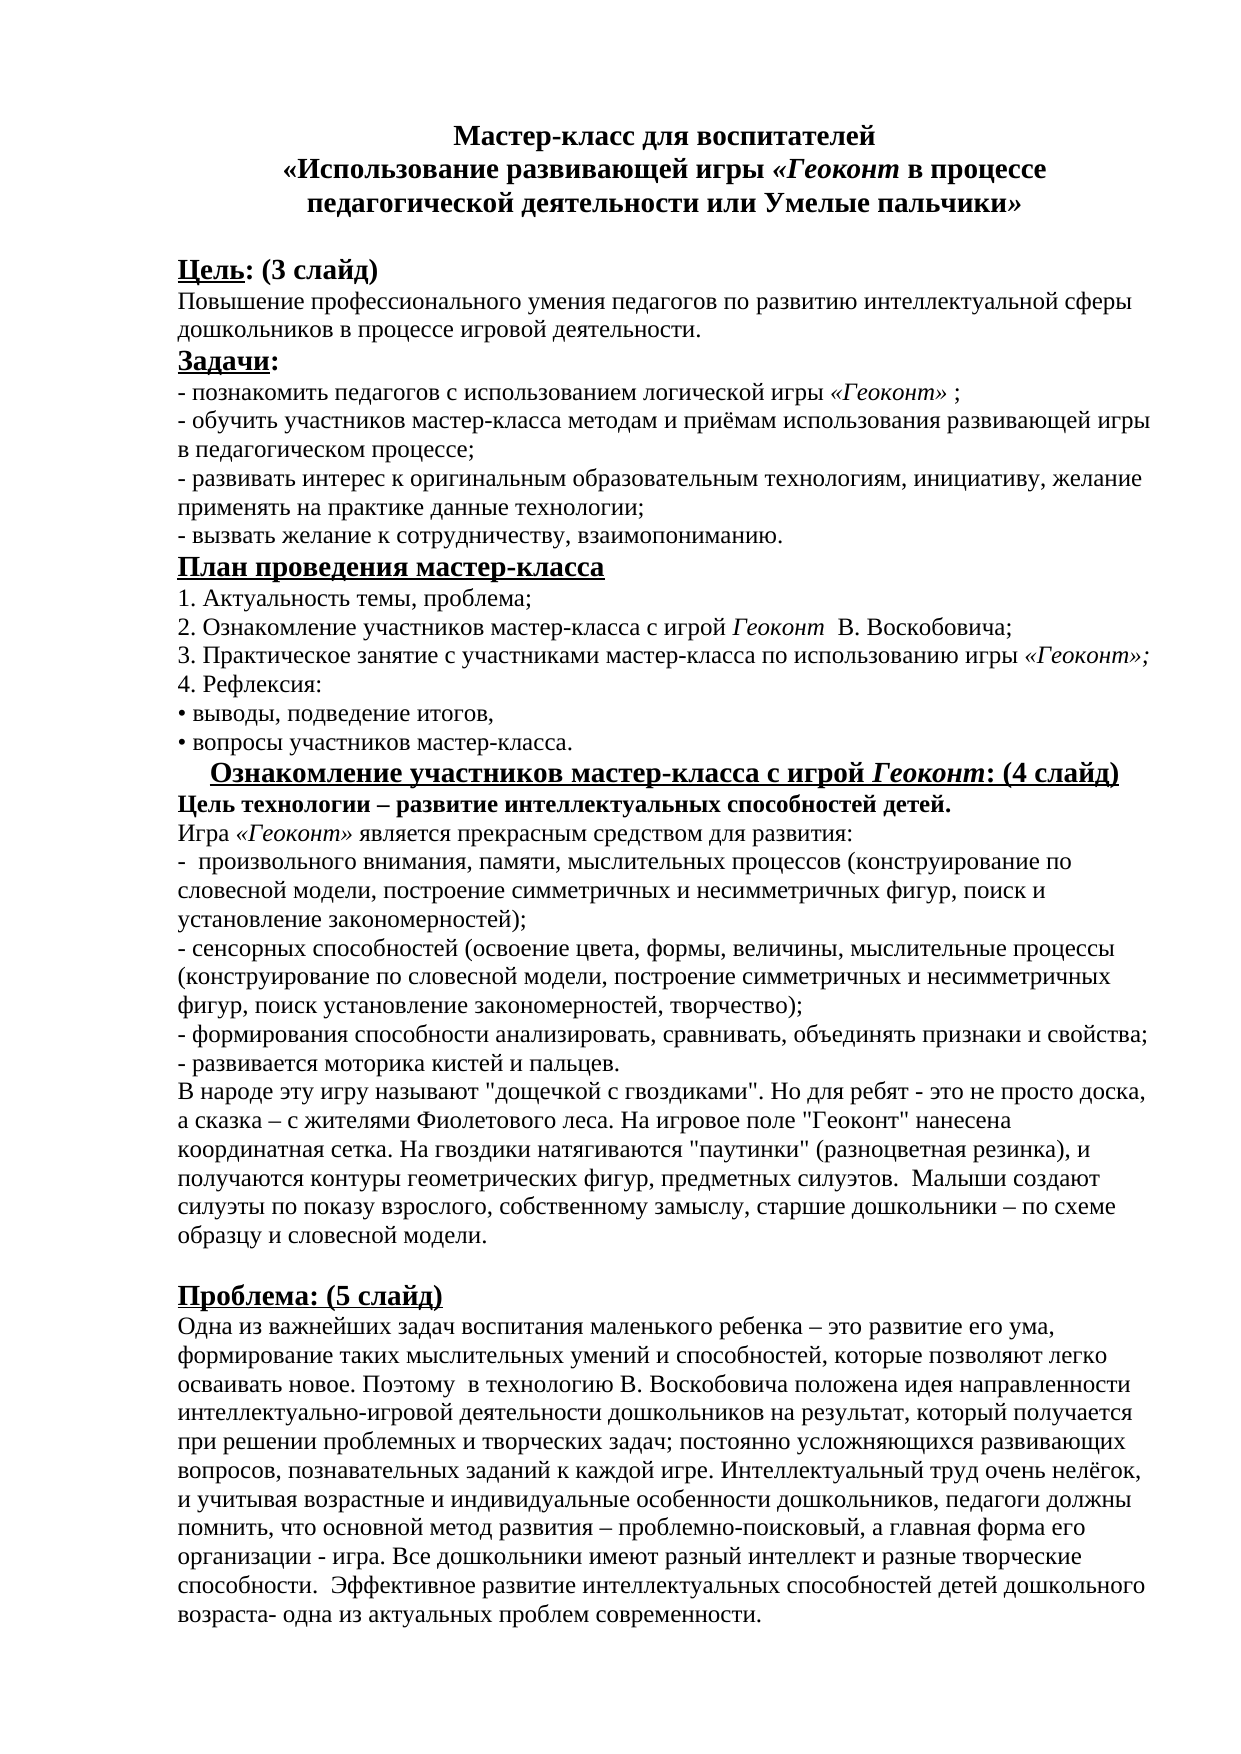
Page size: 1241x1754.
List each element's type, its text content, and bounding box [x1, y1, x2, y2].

text • выводы, подведение итогов, [177, 698, 1152, 727]
text - развивать интерес к оригинальным образовательным технологиям, инициативу, желание применять на практике данные технологии; [177, 463, 1152, 521]
text Цель технологии – развитие интеллектуальных способностей детей. [177, 789, 1152, 818]
subtitle - произвольного внимания, памяти, мыслительных процессов (конструирование по словесной модели, построение симметричных и несимметричных фигур, поиск и установление закономерностей); [177, 846, 1152, 933]
subtitle Игра «Геоконт» является прекрасным средством для развития: [177, 818, 1152, 846]
text Повышение профессионального умения педагогов по развитию интеллектуальной сферы дошкольников в процессе игровой деятельности. [177, 286, 1152, 343]
text Ознакомление участников мастер-класса с игрой Геоконт: (4 слайд) [177, 755, 1152, 789]
text - познакомить педагогов с использованием логической игры «Геоконт» ; [177, 377, 1152, 406]
text 1. Актуальность темы, проблема; [177, 583, 1152, 612]
text - вызвать желание к сотрудничеству, взаимопониманию. [177, 521, 1152, 549]
text 2. Ознакомление участников мастер-класса с игрой Геоконт В. Воскобовича; [177, 612, 1152, 640]
text Задачи: [177, 343, 1152, 377]
text 3. Практическое занятие с участниками мастер-класса по использованию игры «Геоконт»; 4. Рефлексия: [177, 640, 1152, 698]
subtitle - сенсорных способностей (освоение цвета, формы, величины, мыслительные процессы (конструирование по словесной модели, построение симметричных и несимметричных фигур, поиск установление закономерностей, творчество); [177, 933, 1152, 1019]
text • вопросы участников мастер-класса. [177, 727, 1152, 755]
text Проблема: (5 слайд) [177, 1278, 1152, 1311]
text Одна из важнейших задач воспитания маленького ребенка – это развитие его ума, формирование таких мыслительных умений и способностей, которые позволяют легко осваивать новое. Поэтому в технологию В. Воскобовича положена идея направленности интеллектуально-игровой деятельности дошкольников на результат, который получается при решении проблемных и творческих задач; постоянно усложняющихся развивающих вопросов, познавательных заданий к каждой игре. Интеллектуальный труд очень нелёгок, и учитывая возрастные и индивидуальные особенности дошкольников, педагоги должны помнить, что основной метод развития – проблемно-поисковый, а главная форма его организации - игра. Все дошкольники имеют разный интеллект и разные творческие способности. Эффективное развитие интеллектуальных способностей детей дошкольного возраста- одна из актуальных проблем современности. [177, 1311, 1152, 1627]
text «Использование развивающей игры «Геоконт в процессе педагогической деятельности или Умелые пальчики» [177, 152, 1152, 219]
text План проведения мастер-класса [177, 549, 1152, 583]
subtitle - формирования способности анализировать, сравнивать, объединять признаки и свойства; [177, 1019, 1152, 1048]
subtitle В народе эту игру называют "дощечкой с гвоздиками". Но для ребят - это не просто доска, а сказка – с жителями Фиолетового леса. На игровое поле "Геоконт" нанесена координатная сетка. На гвоздики натягиваются "паутинки" (разноцветная резинка), и получаются контуры геометрических фигур, предметных силуэтов. Малыши создают силуэты по показу взрослого, собственному замыслу, старшие дошкольники – по схеме образцу и словесной модели. [177, 1076, 1152, 1249]
text Цель: (3 слайд) [177, 252, 1152, 286]
text - обучить участников мастер-класса методам и приёмам использования развивающей игры в педагогическом процессе; [177, 406, 1152, 463]
subtitle - развивается моторика кистей и пальцев. [177, 1048, 1152, 1076]
text Мастер-класс для воспитателей [177, 118, 1152, 152]
